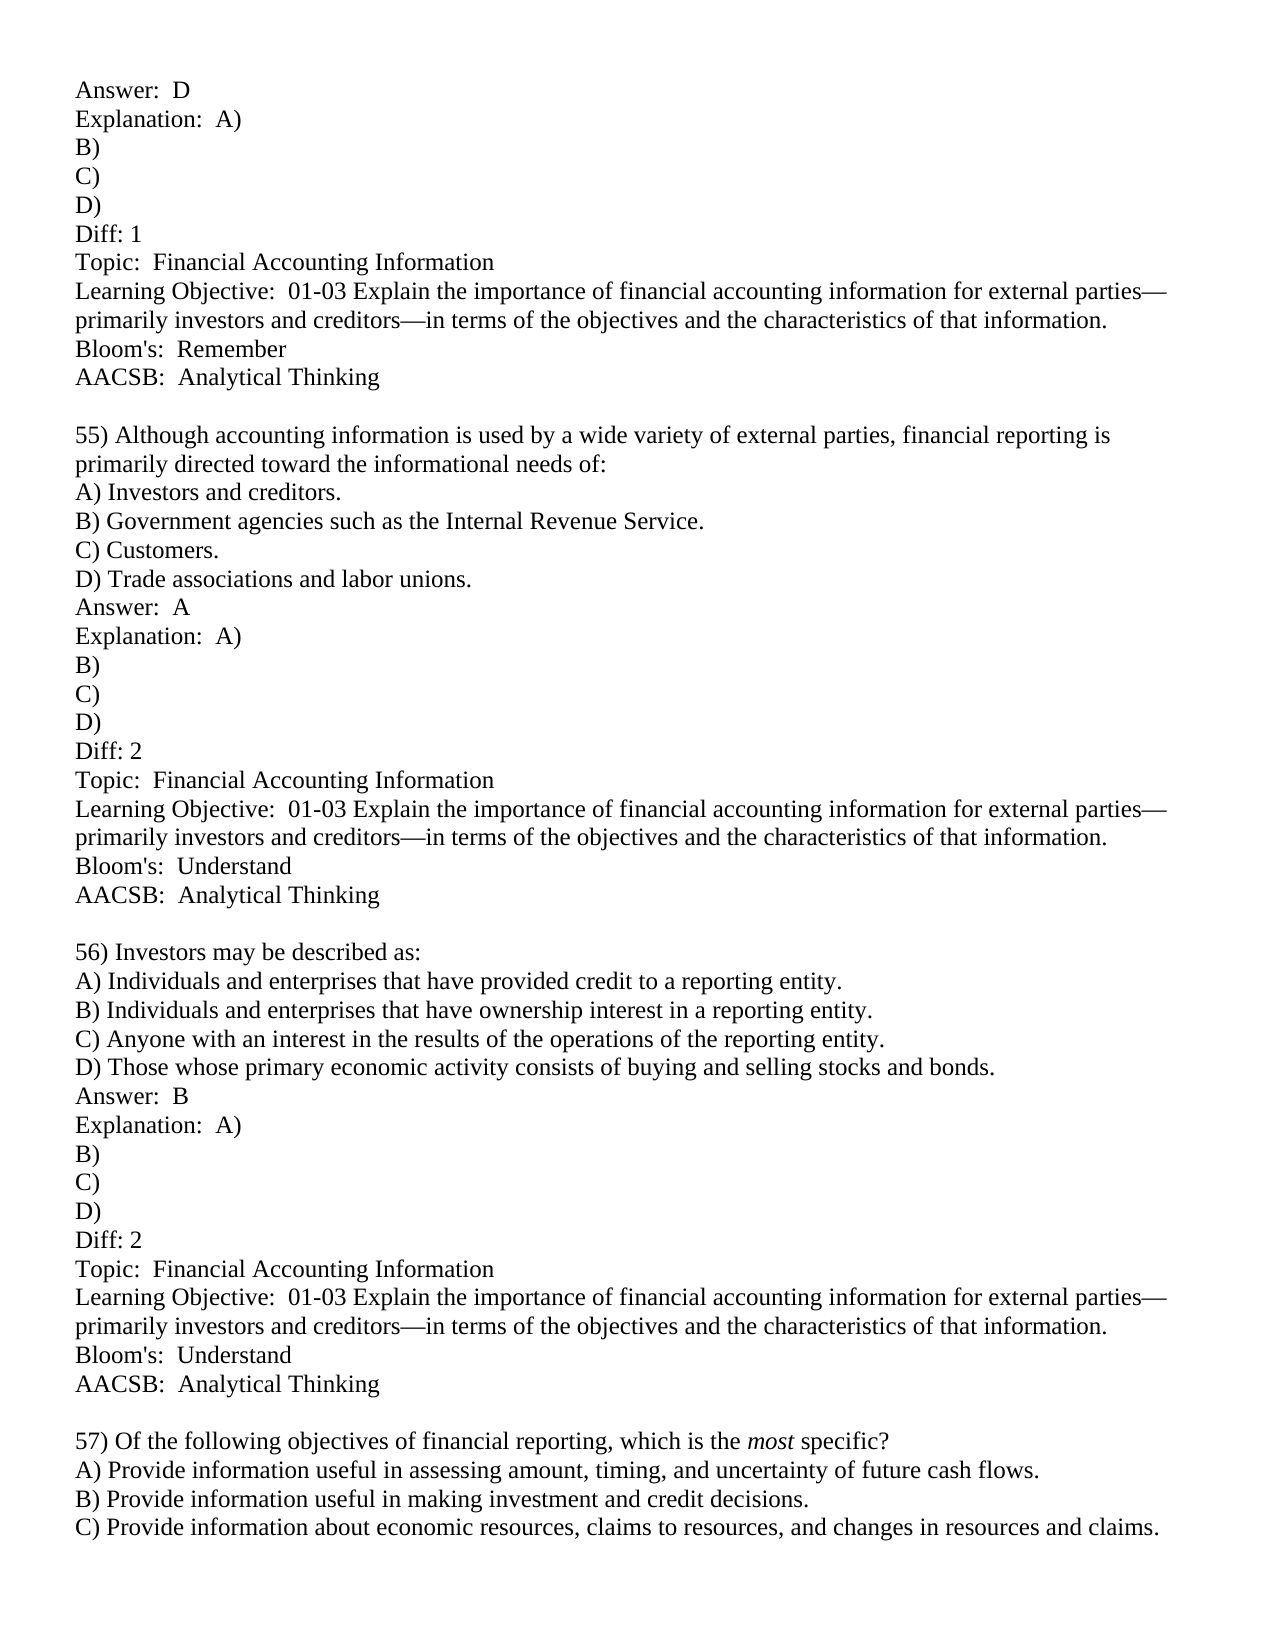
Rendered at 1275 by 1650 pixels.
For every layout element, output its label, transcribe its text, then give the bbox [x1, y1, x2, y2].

text 55) Although accounting information is used by a wide variety of external parties, financial reporting is primarily directed toward the informational needs of: [75, 420, 1162, 477]
text A) Provide information useful in assessing amount, timing, and uncertainty of future cash flows. [75, 1455, 1162, 1484]
text A) Investors and creditors. [75, 477, 1162, 506]
text C) Anyone with an interest in the results of the operations of the reporting entity. [75, 1024, 1162, 1052]
text Diff: 2 [75, 1225, 1200, 1254]
text B) [75, 1139, 1200, 1167]
text Answer: D [75, 75, 1200, 104]
text 56) Investors may be described as: [75, 937, 1162, 966]
text D) [75, 190, 1200, 219]
text AACSB: Analytical Thinking [75, 880, 1200, 909]
text Explanation: A) [75, 621, 1200, 650]
text C) Customers. [75, 535, 1162, 564]
text Topic: Financial Accounting Information [75, 765, 1200, 794]
text B) [75, 650, 1200, 679]
text C) [75, 679, 1200, 707]
text Diff: 2 [75, 736, 1200, 765]
text B) Government agencies such as the Internal Revenue Service. [75, 506, 1162, 535]
text D) Trade associations and labor unions. [75, 564, 1162, 592]
text C) Provide information about economic resources, claims to resources, and changes in resources and claims. [75, 1512, 1162, 1541]
text Bloom's: Understand [75, 851, 1200, 880]
text AACSB: Analytical Thinking [75, 362, 1200, 391]
text C) [75, 1167, 1200, 1196]
text Explanation: A) [75, 104, 1200, 132]
text Answer: A [75, 592, 1200, 621]
text D) [75, 707, 1200, 736]
text A) Individuals and enterprises that have provided credit to a reporting entity. [75, 966, 1162, 995]
text Answer: B [75, 1081, 1200, 1110]
text B) Individuals and enterprises that have ownership interest in a reporting entity. [75, 995, 1162, 1024]
text B) Provide information useful in making investment and credit decisions. [75, 1484, 1162, 1512]
text 57) Of the following objectives of financial reporting, which is the most specific? [75, 1426, 1162, 1455]
text Bloom's: Understand [75, 1340, 1200, 1369]
text AACSB: Analytical Thinking [75, 1369, 1200, 1397]
text Topic: Financial Accounting Information [75, 247, 1200, 276]
text Topic: Financial Accounting Information [75, 1254, 1200, 1282]
text Explanation: A) [75, 1110, 1200, 1139]
text D) Those whose primary economic activity consists of buying and selling stocks and bonds. [75, 1052, 1162, 1081]
text B) [75, 132, 1200, 161]
text Bloom's: Remember [75, 334, 1200, 362]
text C) [75, 161, 1200, 190]
text Diff: 1 [75, 219, 1200, 247]
text D) [75, 1196, 1200, 1225]
